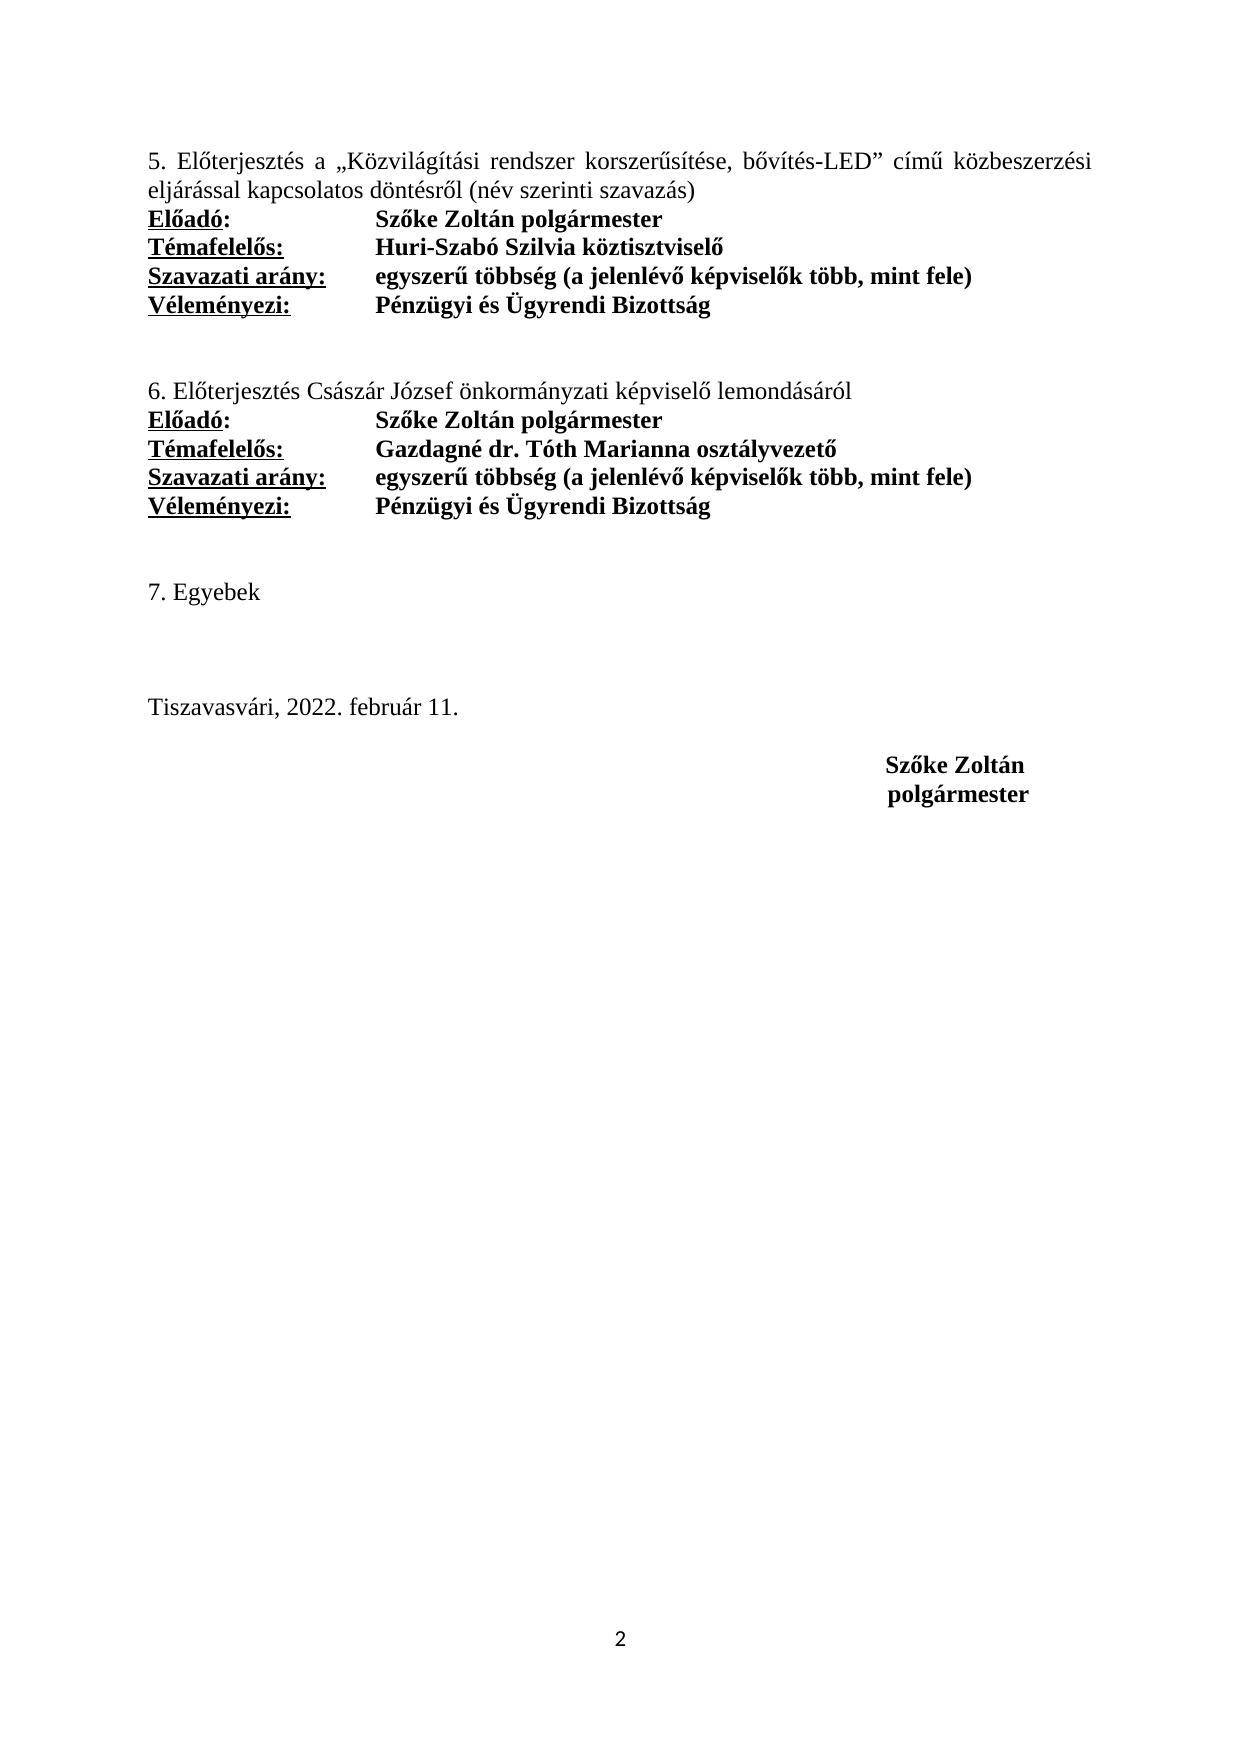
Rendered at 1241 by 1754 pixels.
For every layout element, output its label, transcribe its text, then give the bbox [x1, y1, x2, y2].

text Véleményezi: Pénzügyi és Ügyrendi Bizottság [148, 491, 1093, 520]
text Témafelelős: Gazdagné dr. Tóth Marianna osztályvezető [148, 434, 1093, 462]
text Előadó: Szőke Zoltán polgármester [148, 204, 1093, 232]
text Előadó: Szőke Zoltán polgármester [148, 405, 1093, 434]
text Szőke Zoltán [885, 750, 1093, 779]
text Témafelelős: Huri-Szabó Szilvia köztisztviselő [148, 232, 1093, 261]
text 6. Előterjesztés Császár József önkormányzati képviselő lemondásáról [148, 376, 1093, 405]
text Szavazati arány: egyszerű többség (a jelenlévő képviselők több, mint fele) [148, 462, 1093, 491]
text Szavazati arány: egyszerű többség (a jelenlévő képviselők több, mint fele) [148, 261, 1093, 290]
text Véleményezi: Pénzügyi és Ügyrendi Bizottság [148, 290, 1093, 319]
text 7. Egyebek [148, 577, 1093, 606]
text Tiszavasvári, 2022. február 11. [148, 692, 1093, 721]
text 5. Előterjesztés a „Közvilágítási rendszer korszerűsítése, bővítés-LED” című közbeszerzési eljárással kapcsolatos döntésről (név szerinti szavazás) [148, 146, 1093, 204]
text polgármester [738, 779, 1093, 807]
